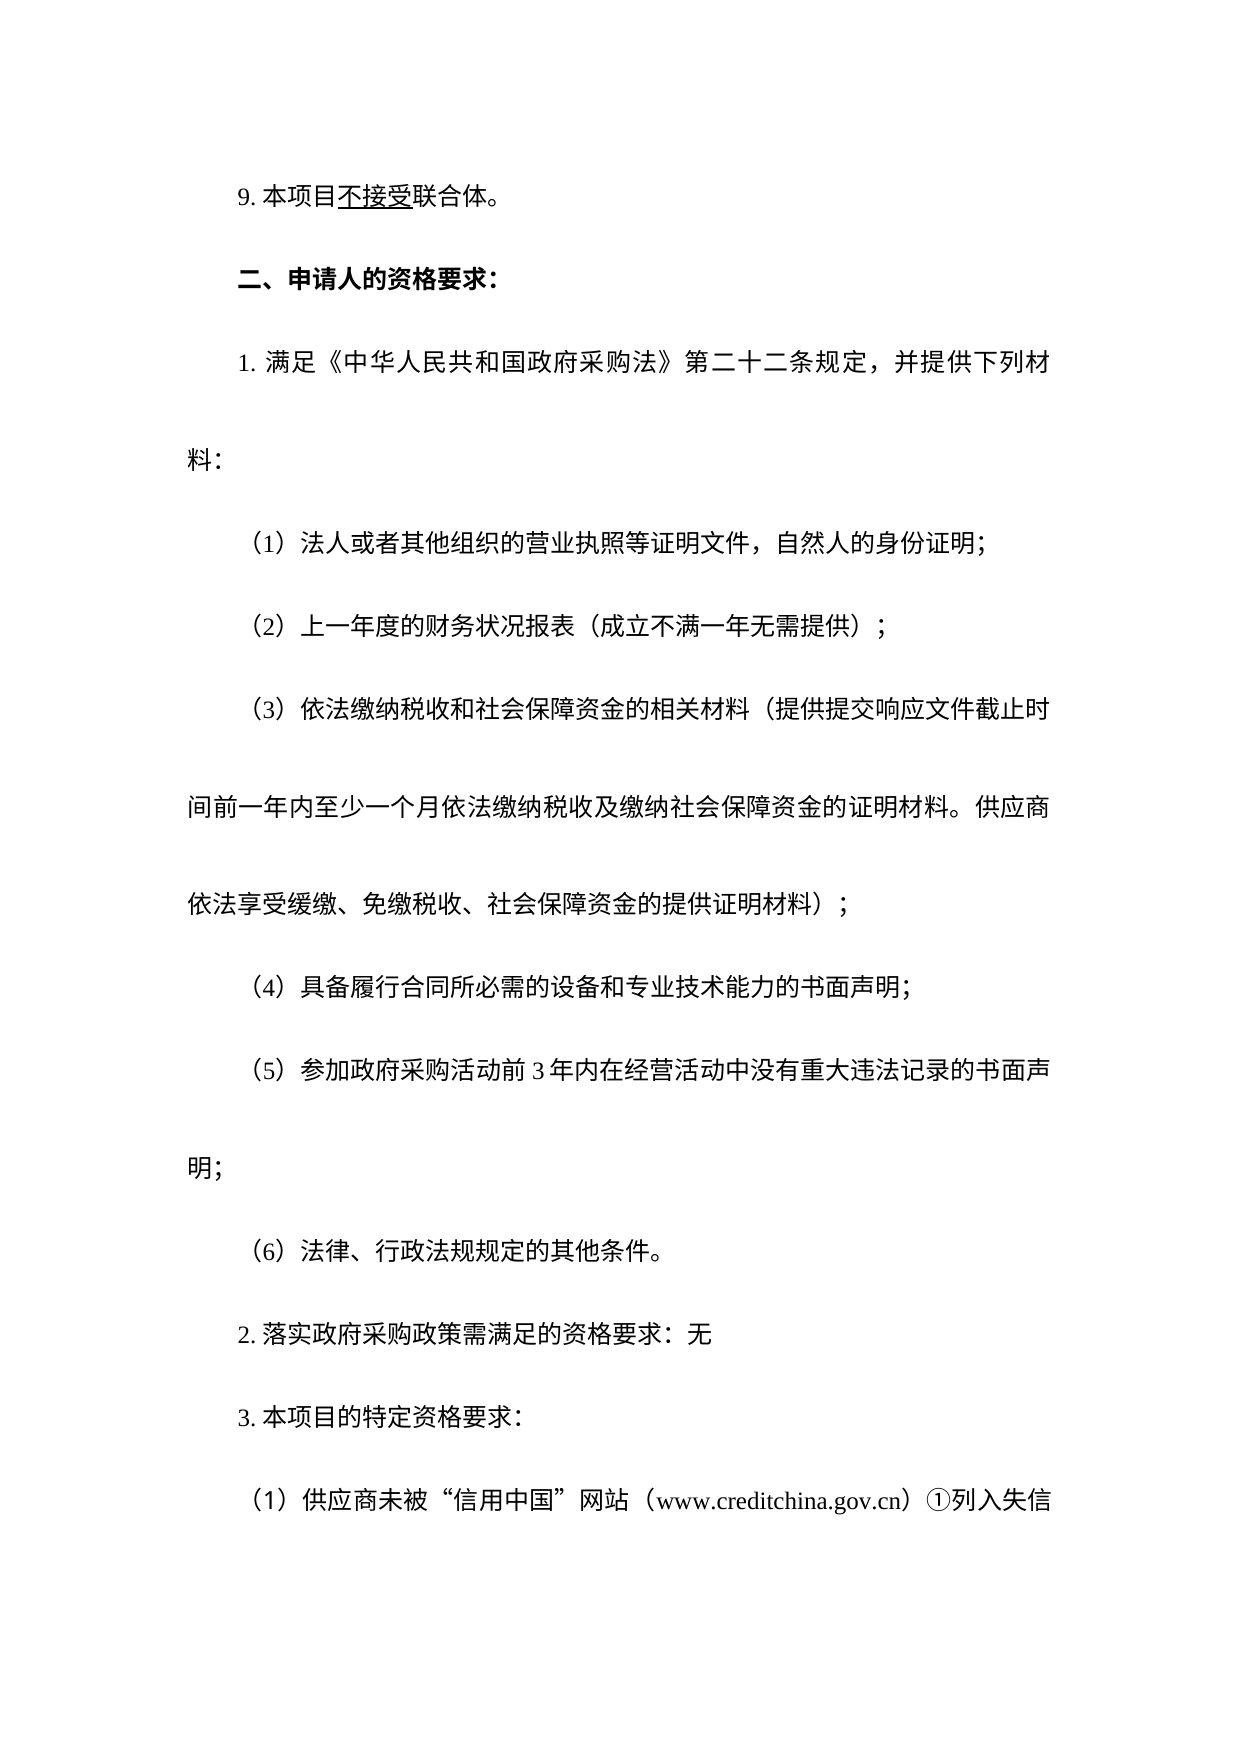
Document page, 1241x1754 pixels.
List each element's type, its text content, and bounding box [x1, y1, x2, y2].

text （3）依法缴纳税收和社会保障资金的相关材料（提供提交响应文件截止时间前一年内至少一个月依法缴纳税收及缴纳社会保障资金的证明材料。供应商依法享受缓缴、免缴税收、社会保障资金的提供证明材料）； [187, 675, 1053, 935]
text 二、申请人的资格要求： [187, 245, 1053, 310]
text 1. 满足《中华人民共和国政府采购法》第二十二条规定，并提供下列材料： [187, 328, 1053, 491]
text （5）参加政府采购活动前3年内在经营活动中没有重大违法记录的书面声明； [187, 1036, 1053, 1199]
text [187, 1466, 1053, 1531]
text （2）上一年度的财务状况报表（成立不满一年无需提供）； [187, 592, 1053, 657]
text （1）法人或者其他组织的营业执照等证明文件，自然人的身份证明； [187, 509, 1053, 574]
text （6）法律、行政法规规定的其他条件。 [187, 1217, 1053, 1282]
text 2. 落实政府采购政策需满足的资格要求：无 [187, 1300, 1053, 1365]
text 9. 本项目不接受联合体。 [187, 162, 1053, 227]
text （4）具备履行合同所必需的设备和专业技术能力的书面声明； [187, 953, 1053, 1018]
text 3. 本项目的特定资格要求： [187, 1383, 1053, 1448]
